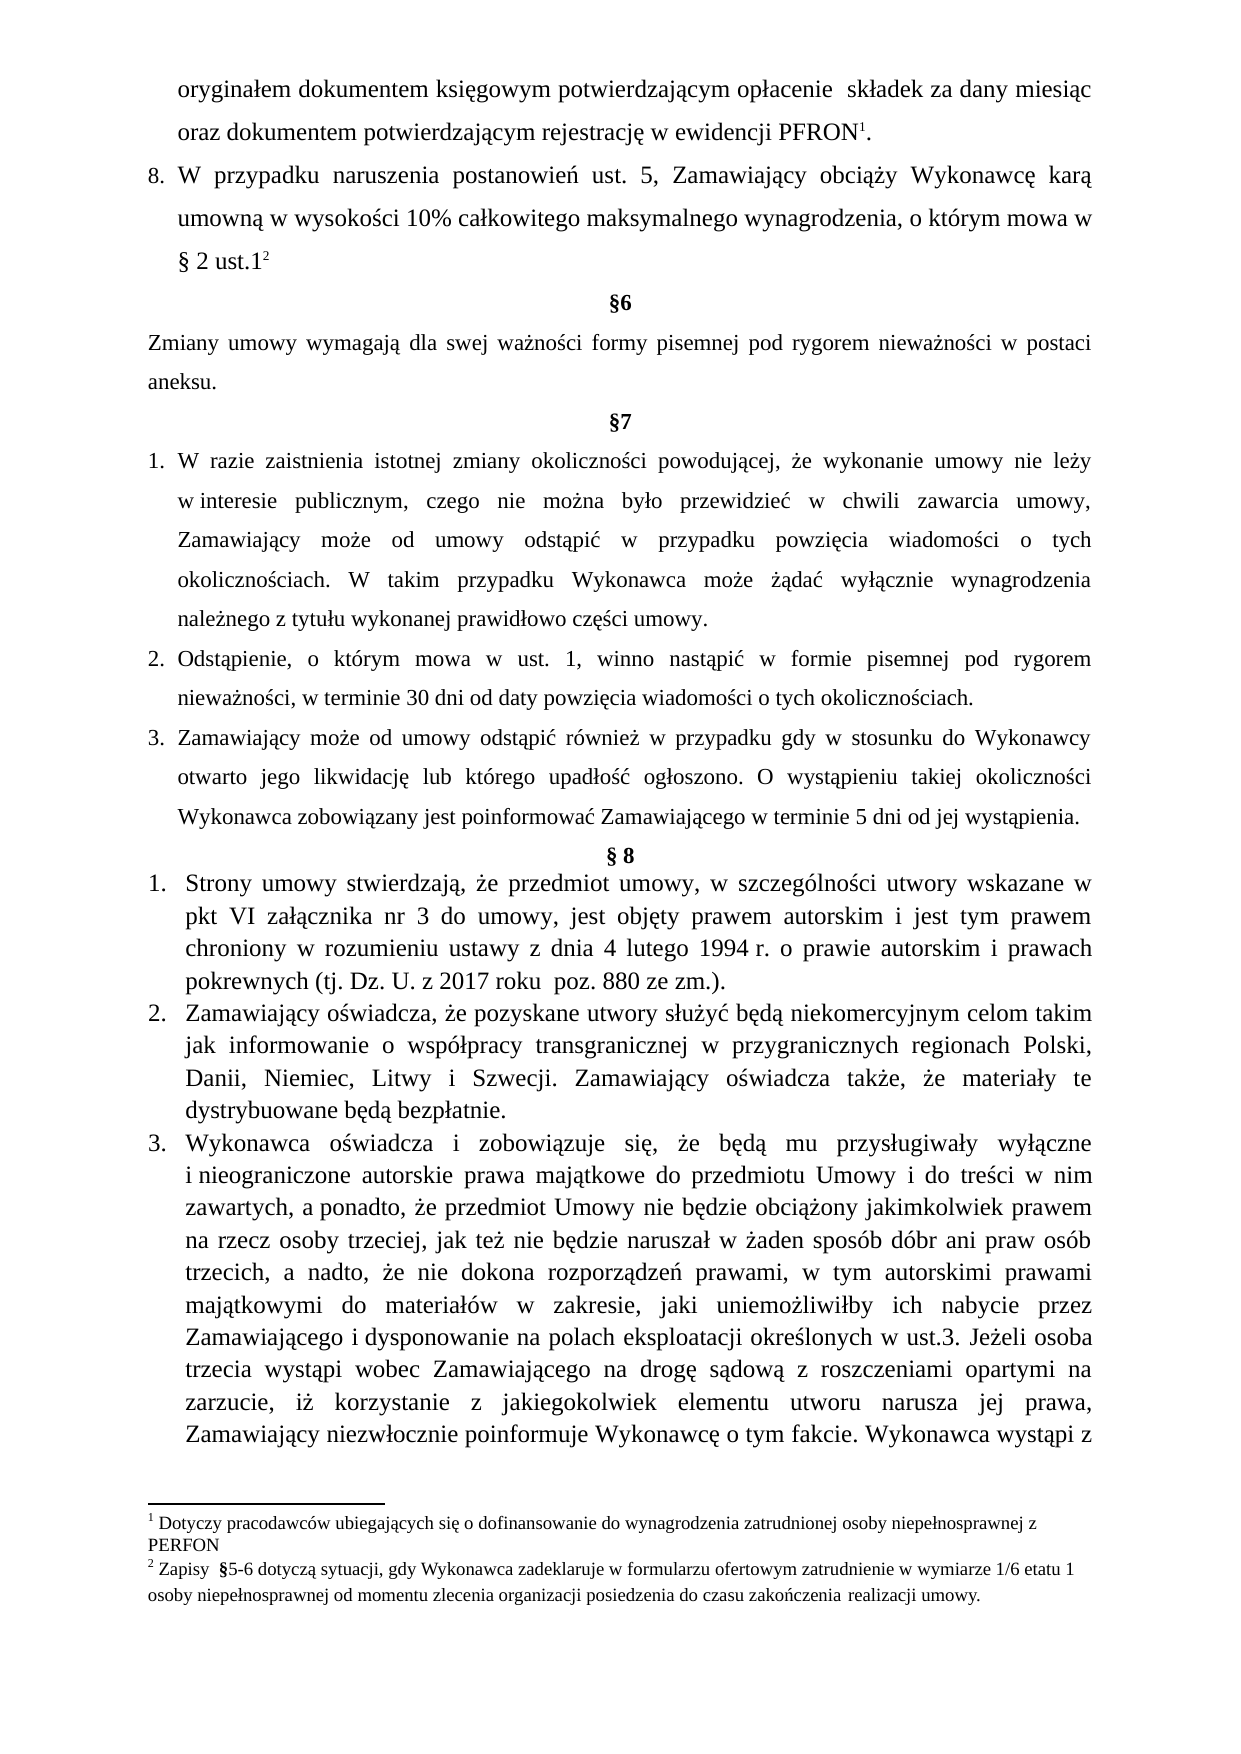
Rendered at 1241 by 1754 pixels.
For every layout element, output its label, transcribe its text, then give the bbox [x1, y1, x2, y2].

text §6 [148, 289, 1093, 316]
list W przypadku naruszenia postanowień ust. 5, Zamawiający obciąży Wykonawcę karą umowną w wysokości 10% całkowitego maksymalnego wynagrodzenia, o którym mowa w § 2 ust.1 [148, 160, 1093, 275]
list Zamawiający oświadcza, że pozyskane utwory służyć będą niekomercyjnym celom takim jak informowanie o współpracy transgranicznej w przygranicznych regionach Polski, Danii, Niemiec, Litwy i Szwecji. Zamawiający oświadcza także, że materiały te dystrybuowane będą bezpłatnie. [148, 998, 1093, 1124]
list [148, 1128, 1093, 1448]
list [148, 74, 1093, 146]
text §7 [148, 408, 1093, 434]
list Odstąpienie, o którym mowa w ust. 1, winno nastąpić w formie pisemnej pod rygorem nieważności, w terminie 30 dni od daty powzięcia wiadomości o tych okolicznościach. [148, 645, 1093, 711]
list W razie zaistnienia istotnej zmiany okoliczności powodującej, że wykonanie umowy nie leży w interesie publicznym, czego nie można było przewidzieć w chwili zawarcia umowy, Zamawiający może od umowy odstąpić w przypadku powzięcia wiadomości o tych okolicznościach. W takim przypadku Wykonawca może żądać wyłącznie wynagrodzenia należnego z tytułu wykonanej prawidłowo części umowy. [148, 447, 1093, 632]
text § 8 [148, 842, 1093, 868]
list Strony umowy stwierdzają, że przedmiot umowy, w szczególności utwory wskazane w pkt VI załącznika nr 3 do umowy, jest objęty prawem autorskim i jest tym prawem chroniony w rozumieniu ustawy z dnia 4 lutego 1994 r. o prawie autorskim i prawach pokrewnych (tj. Dz. U. z 2017 roku poz. 880 ze zm.). [148, 868, 1093, 994]
list Zamawiający może od umowy odstąpić również w przypadku gdy w stosunku do Wykonawcy otwarto jego likwidację lub którego upadłość ogłoszono. O wystąpieniu takiej okoliczności Wykonawca zobowiązany jest poinformować Zamawiającego w terminie 5 dni od jej wystąpienia. [148, 724, 1093, 829]
text Zmiany umowy wymagają dla swej ważności formy pisemnej pod rygorem nieważności w postaci aneksu. [148, 329, 1093, 395]
